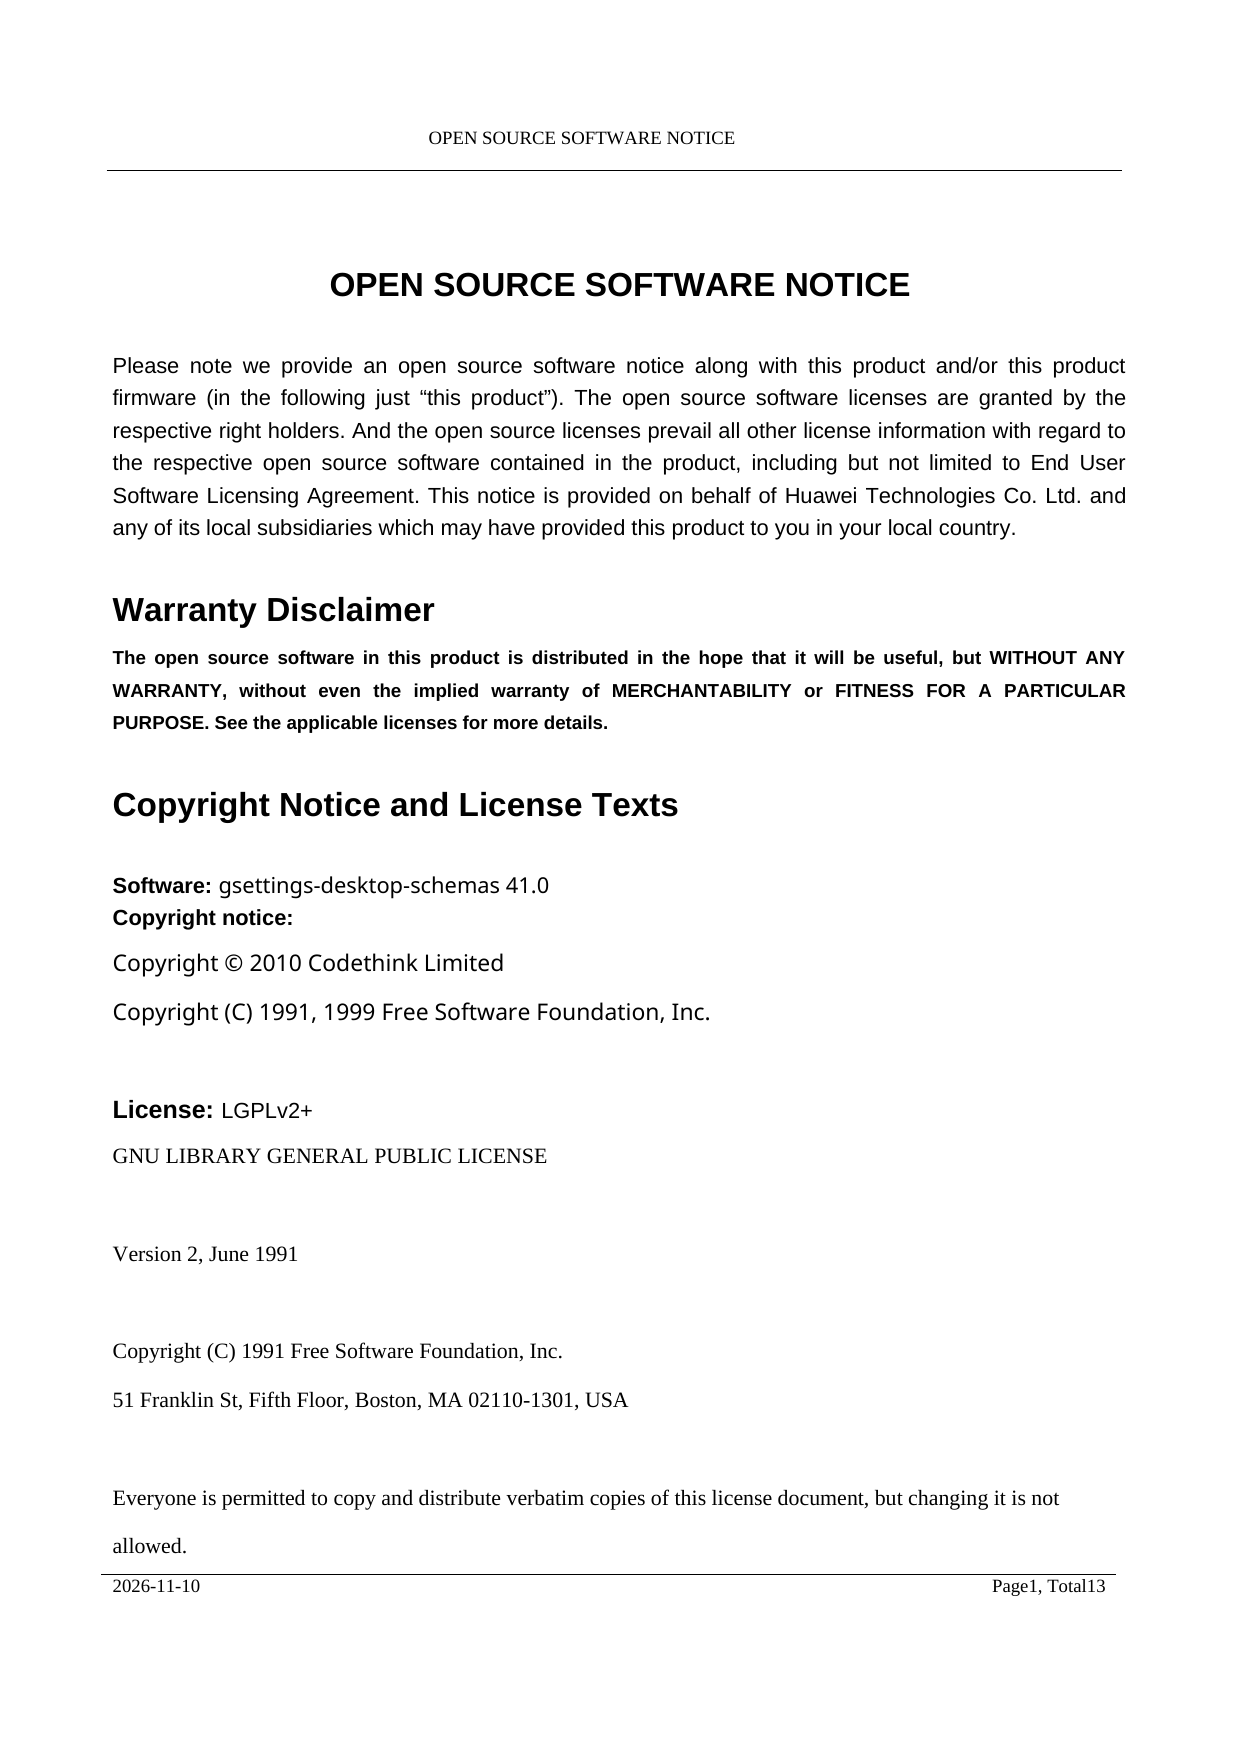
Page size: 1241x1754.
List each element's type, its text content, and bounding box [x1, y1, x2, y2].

text Copyright © 2010 Codethink Limited Copyright (C) 1991, 1999 Free Software Foundation, Inc. [112, 947, 1128, 1077]
text Please note we provide an open source software notice along with this product and/or this product firmware (in the following just “this product”). The open source software licenses are granted by the respective right holders. And the open source licenses prevail all other license information with regard to the respective open source software contained in the product, including but not limited to End User Software Licensing Agreement. This notice is provided on behalf of Huawei Technologies Co. Ltd. and any of its local subsidiaries which may have provided this product to you in your local country. [112, 349, 1128, 544]
text Copyright notice: [112, 901, 1128, 934]
text Copyright Notice and License Texts [112, 771, 1128, 836]
text Software: gsettings-desktop-schemas 41.0 [112, 869, 1128, 901]
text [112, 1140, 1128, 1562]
text Warranty Disclaimer [112, 576, 1128, 641]
text The open source software in this product is distributed in the hope that it will be useful, but WITHOUT ANY WARRANTY, without even the implied warranty of MERCHANTABILITY or FITNESS FOR A PARTICULAR PURPOSE. See the applicable licenses for more details. [112, 641, 1128, 739]
text License: LGPLv2+ [112, 1093, 1128, 1125]
text OPEN SOURCE SOFTWARE NOTICE [112, 251, 1128, 316]
